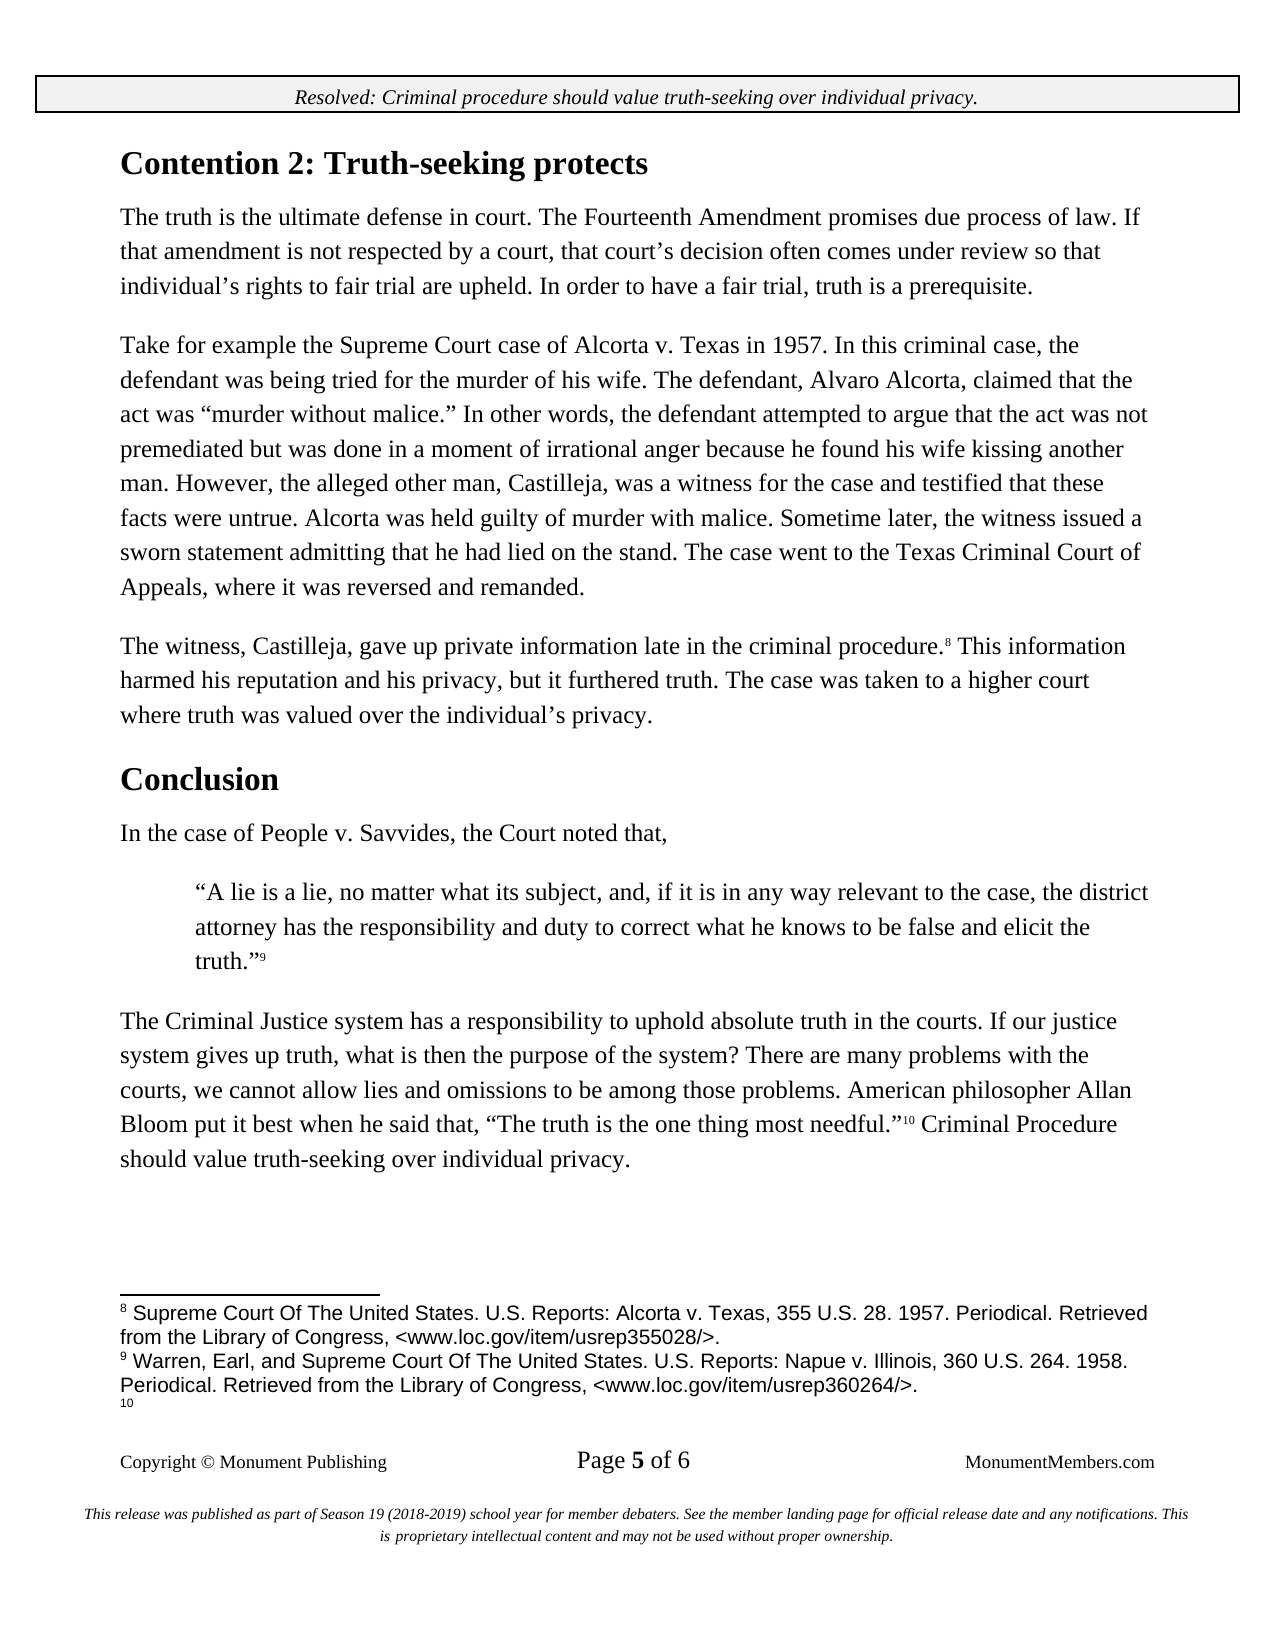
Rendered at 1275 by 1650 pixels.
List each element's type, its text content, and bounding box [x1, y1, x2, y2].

text The witness, Castilleja, gave up private information late in the criminal procedure. This information harmed his reputation and his privacy, but it furthered truth. The case was taken to a higher court where truth was valued over the individual’s privacy. [120, 631, 1155, 729]
text In the case of People v. Savvides, the Court noted that, [120, 818, 1155, 847]
text The truth is the ultimate defense in court. The Fourteenth Amendment promises due process of law. If that amendment is not respected by a court, that court’s decision often comes under review so that individual’s rights to fair trial are upheld. In order to have a fair trial, truth is a prerequisite. [120, 202, 1155, 299]
text The Criminal Justice system has a responsibility to uphold absolute truth in the courts. If our justice system gives up truth, what is then the purpose of the system? There are many problems with the courts, we cannot allow lies and omissions to be among those problems. American philosopher Allan Bloom put it best when he said that, “The truth is the one thing most needful.” Criminal Procedure should value truth-seeking over individual privacy. [120, 1006, 1155, 1172]
subtitle Conclusion [120, 759, 1155, 798]
text “A lie is a lie, no matter what its subject, and, if it is in any way relevant to the case, the district attorney has the responsibility and duty to correct what he knows to be false and elicit the truth.” [195, 877, 1155, 975]
subtitle Contention 2: Truth-seeking protects [120, 143, 1155, 182]
text Take for example the Supreme Court case of Alcorta v. Texas in 1957. In this criminal case, the defendant was being tried for the murder of his wife. The defendant, Alvaro Alcorta, claimed that the act was “murder without malice.” In other words, the defendant attempted to argue that the act was not premediated but was done in a moment of irrational anger because he found his wife kissing another man. However, the alleged other man, Castilleja, was a witness for the case and testified that these facts were untrue. Alcorta was held guilty of murder with malice. Sometime later, the witness issued a sworn statement admitting that he had lied on the stand. The case went to the Texas Criminal Court of Appeals, where it was reversed and remanded. [120, 330, 1155, 600]
